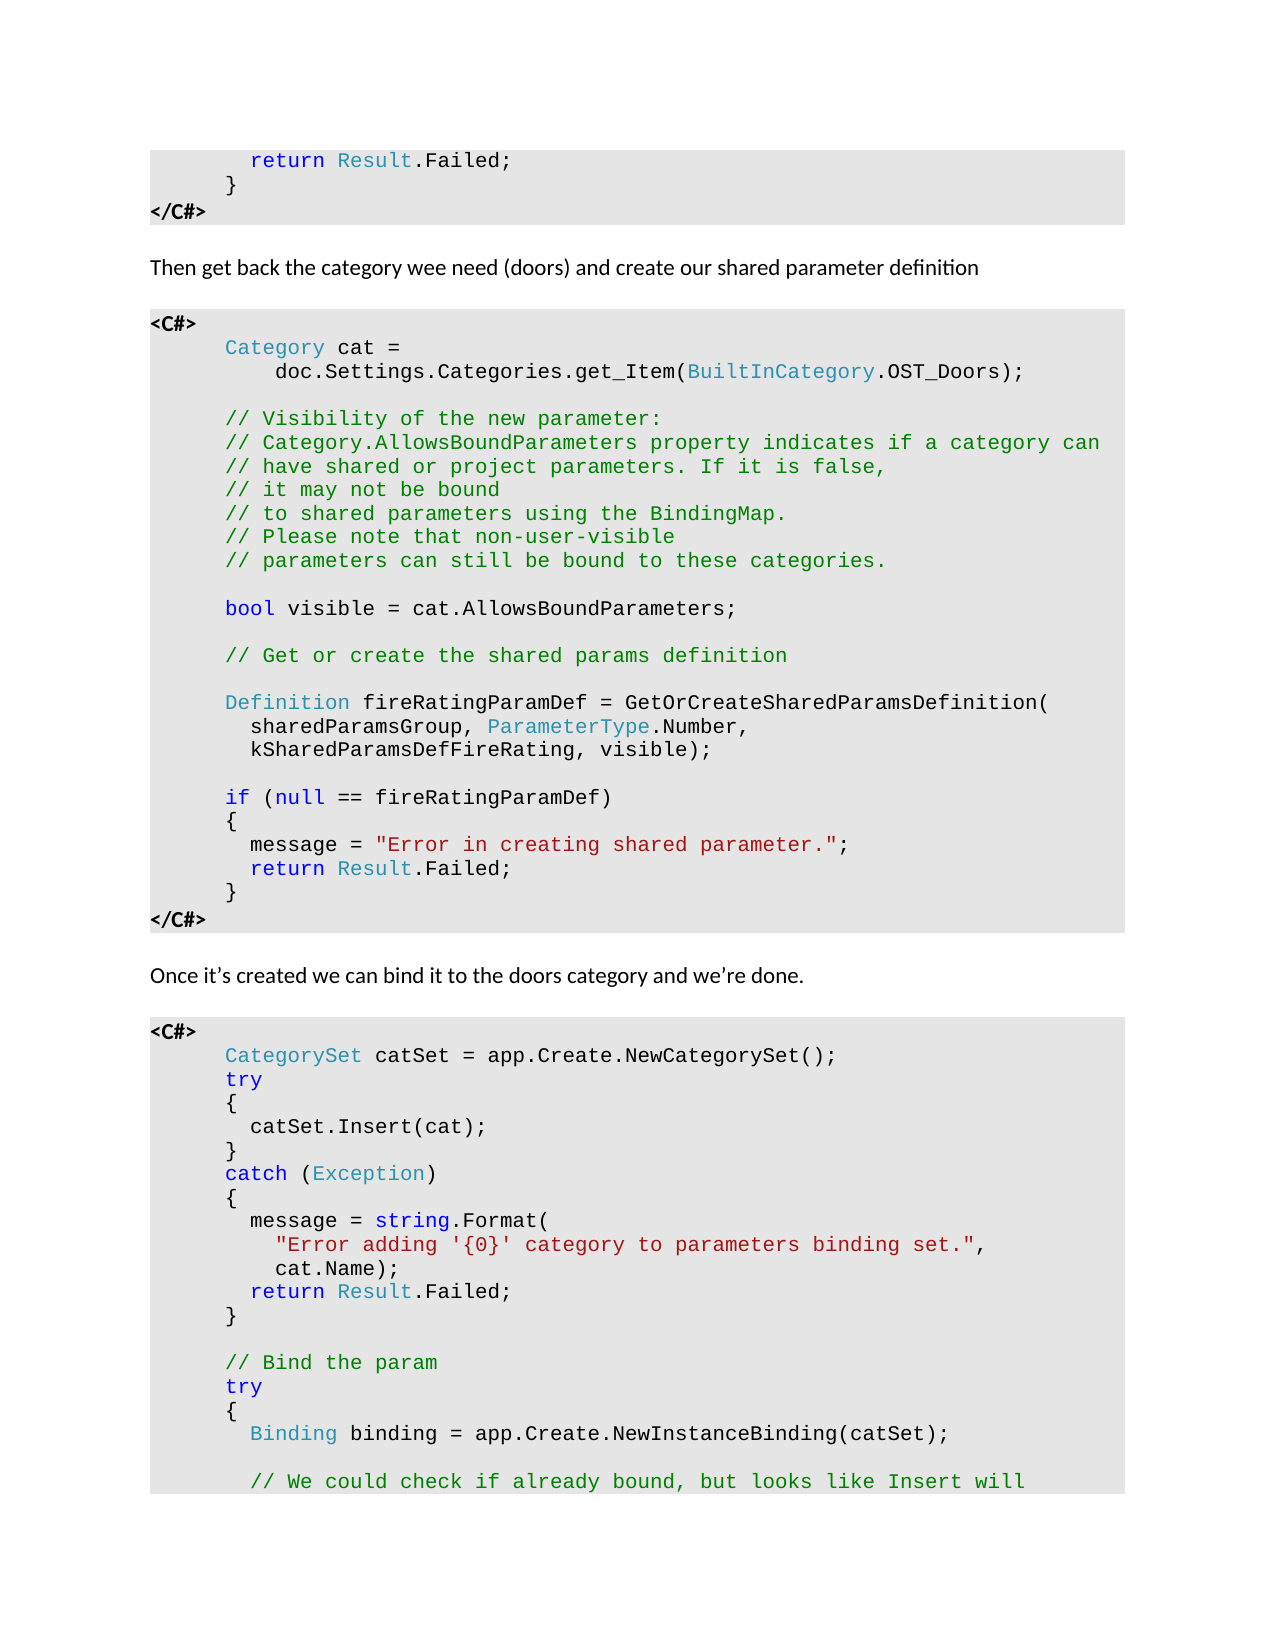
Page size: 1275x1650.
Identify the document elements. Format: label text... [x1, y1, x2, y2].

text Category cat = [150, 337, 1125, 361]
text { [150, 1187, 1125, 1211]
text } [150, 881, 1125, 905]
text // Visibility of the new parameter: [150, 408, 1125, 432]
text // Please note that non-user-visible [150, 527, 1125, 550]
text Once it’s created we can bind it to the doors category and we’re done. [150, 961, 1125, 989]
text try [150, 1069, 1125, 1092]
text message = "Error in creating shared parameter."; [150, 834, 1125, 858]
text // it may not be bound [150, 479, 1125, 503]
text <C#> [150, 309, 1125, 337]
text </C#> [150, 197, 1125, 225]
text // Get or create the shared params definition [150, 645, 1125, 668]
text Binding binding = app.Create.NewInstanceBinding(catSet); [150, 1423, 1125, 1447]
text return Result.Failed; [150, 858, 1125, 881]
text // have shared or project parameters. If it is false, [150, 456, 1125, 479]
text // We could check if already bound, but looks like Insert will [150, 1471, 1125, 1494]
text kSharedParamsDefFireRating, visible); [150, 739, 1125, 763]
text "Error adding '{0}' category to parameters binding set.", [150, 1234, 1125, 1258]
text message = string.Format( [150, 1211, 1125, 1234]
text return Result.Failed; [150, 150, 1125, 174]
text bool visible = cat.AllowsBoundParameters; [150, 597, 1125, 621]
text { [150, 1092, 1125, 1116]
text try [150, 1376, 1125, 1400]
text // to shared parameters using the BindingMap. [150, 503, 1125, 527]
text sharedParamsGroup, ParameterType.Number, [150, 716, 1125, 739]
text } [150, 1305, 1125, 1329]
text if (null == fireRatingParamDef) [150, 787, 1125, 810]
text catch (Exception) [150, 1163, 1125, 1187]
text { [150, 1400, 1125, 1423]
text // Category.AllowsBoundParameters property indicates if a category can [150, 432, 1125, 456]
text Then get back the category wee need (doors) and create our shared parameter definition [150, 253, 1125, 281]
text Definition fireRatingParamDef = GetOrCreateSharedParamsDefinition( [150, 692, 1125, 716]
text // parameters can still be bound to these categories. [150, 550, 1125, 574]
text doc.Settings.Categories.get_Item(BuiltInCategory.OST_Doors); [150, 361, 1125, 385]
text </C#> [150, 905, 1125, 933]
text return Result.Failed; [150, 1281, 1125, 1305]
text cat.Name); [150, 1258, 1125, 1281]
text CategorySet catSet = app.Create.NewCategorySet(); [150, 1045, 1125, 1069]
text } [150, 174, 1125, 197]
text } [150, 1139, 1125, 1163]
text catSet.Insert(cat); [150, 1116, 1125, 1139]
text // Bind the param [150, 1352, 1125, 1376]
text { [150, 810, 1125, 834]
text <C#> [150, 1017, 1125, 1045]
